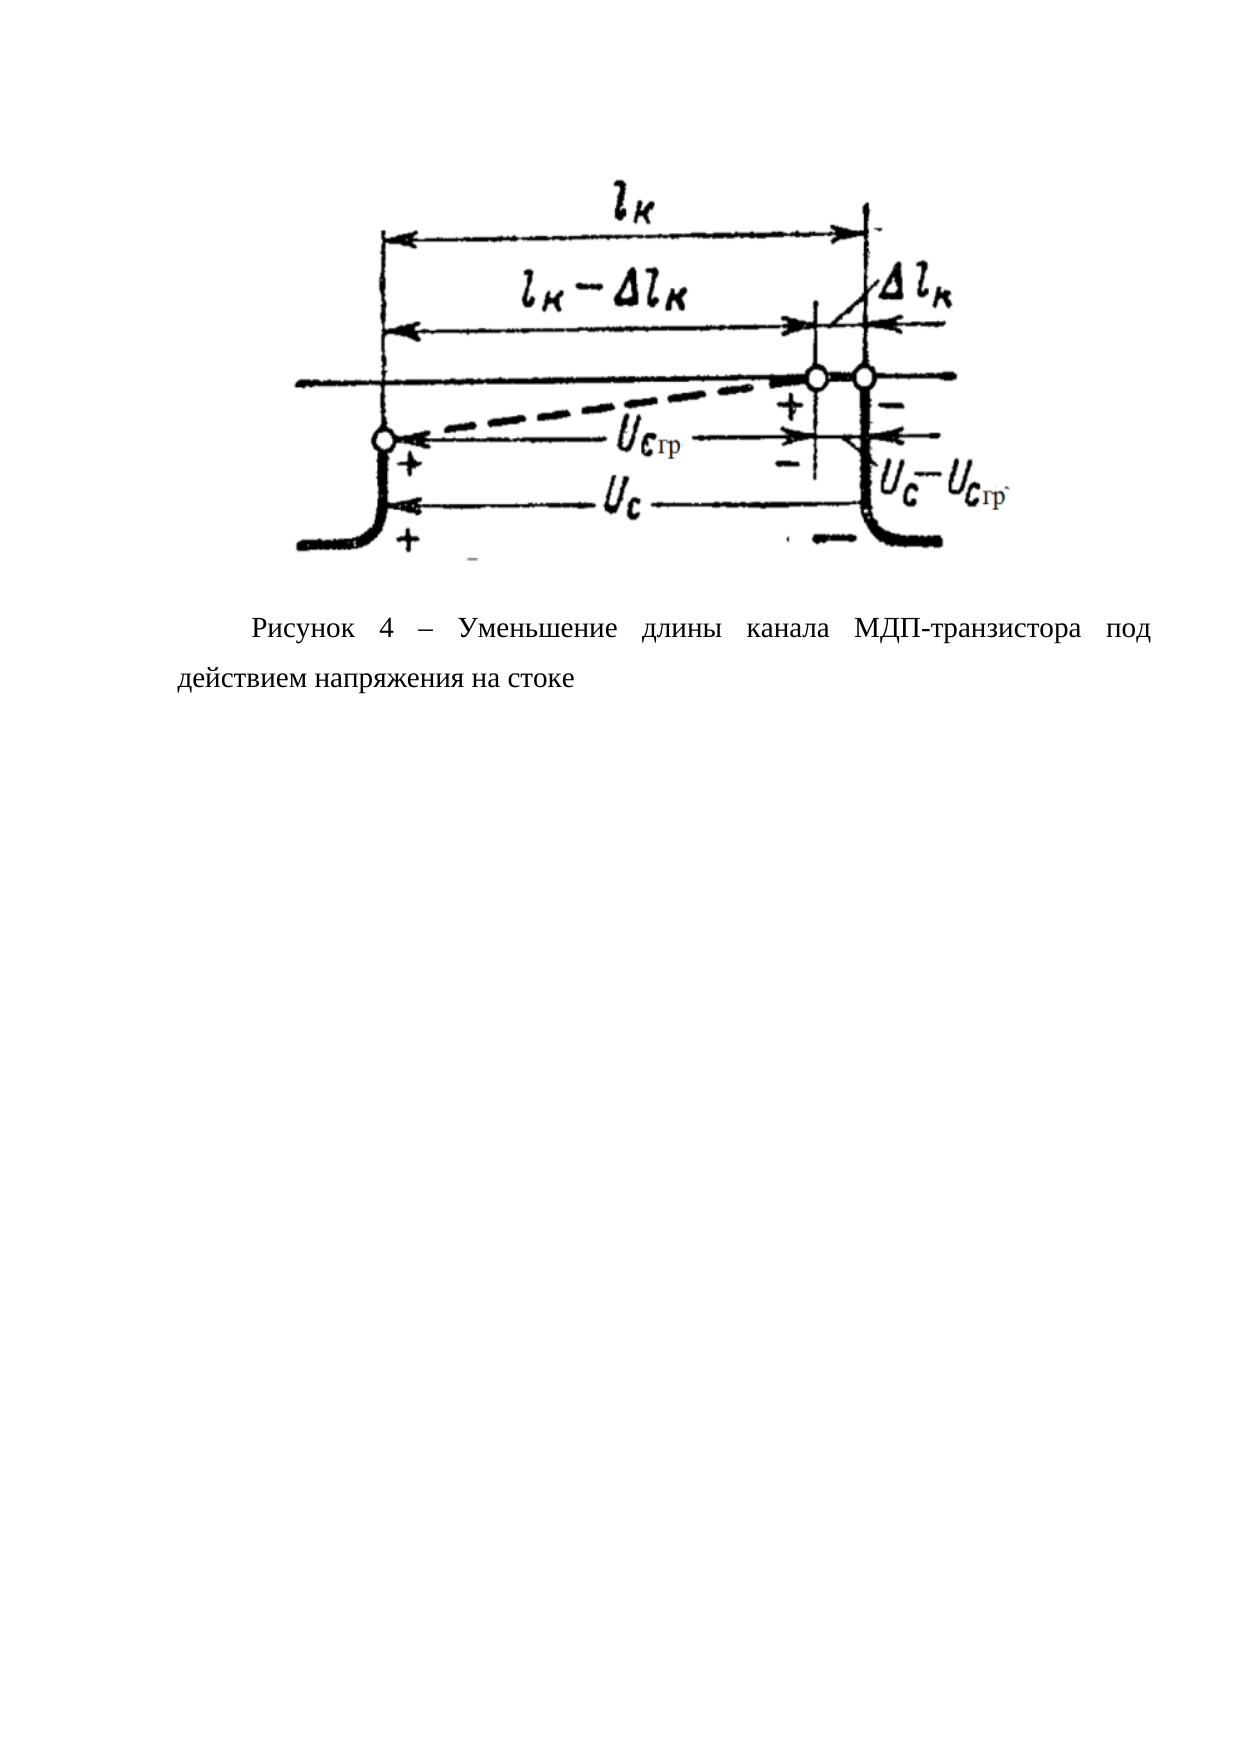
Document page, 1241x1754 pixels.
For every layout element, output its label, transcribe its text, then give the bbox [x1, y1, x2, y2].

picture [251, 177, 1019, 598]
text Рисунок 4 – Уменьшение длины канала МДП-транзистора под действием напряжения на стоке [177, 610, 1152, 694]
